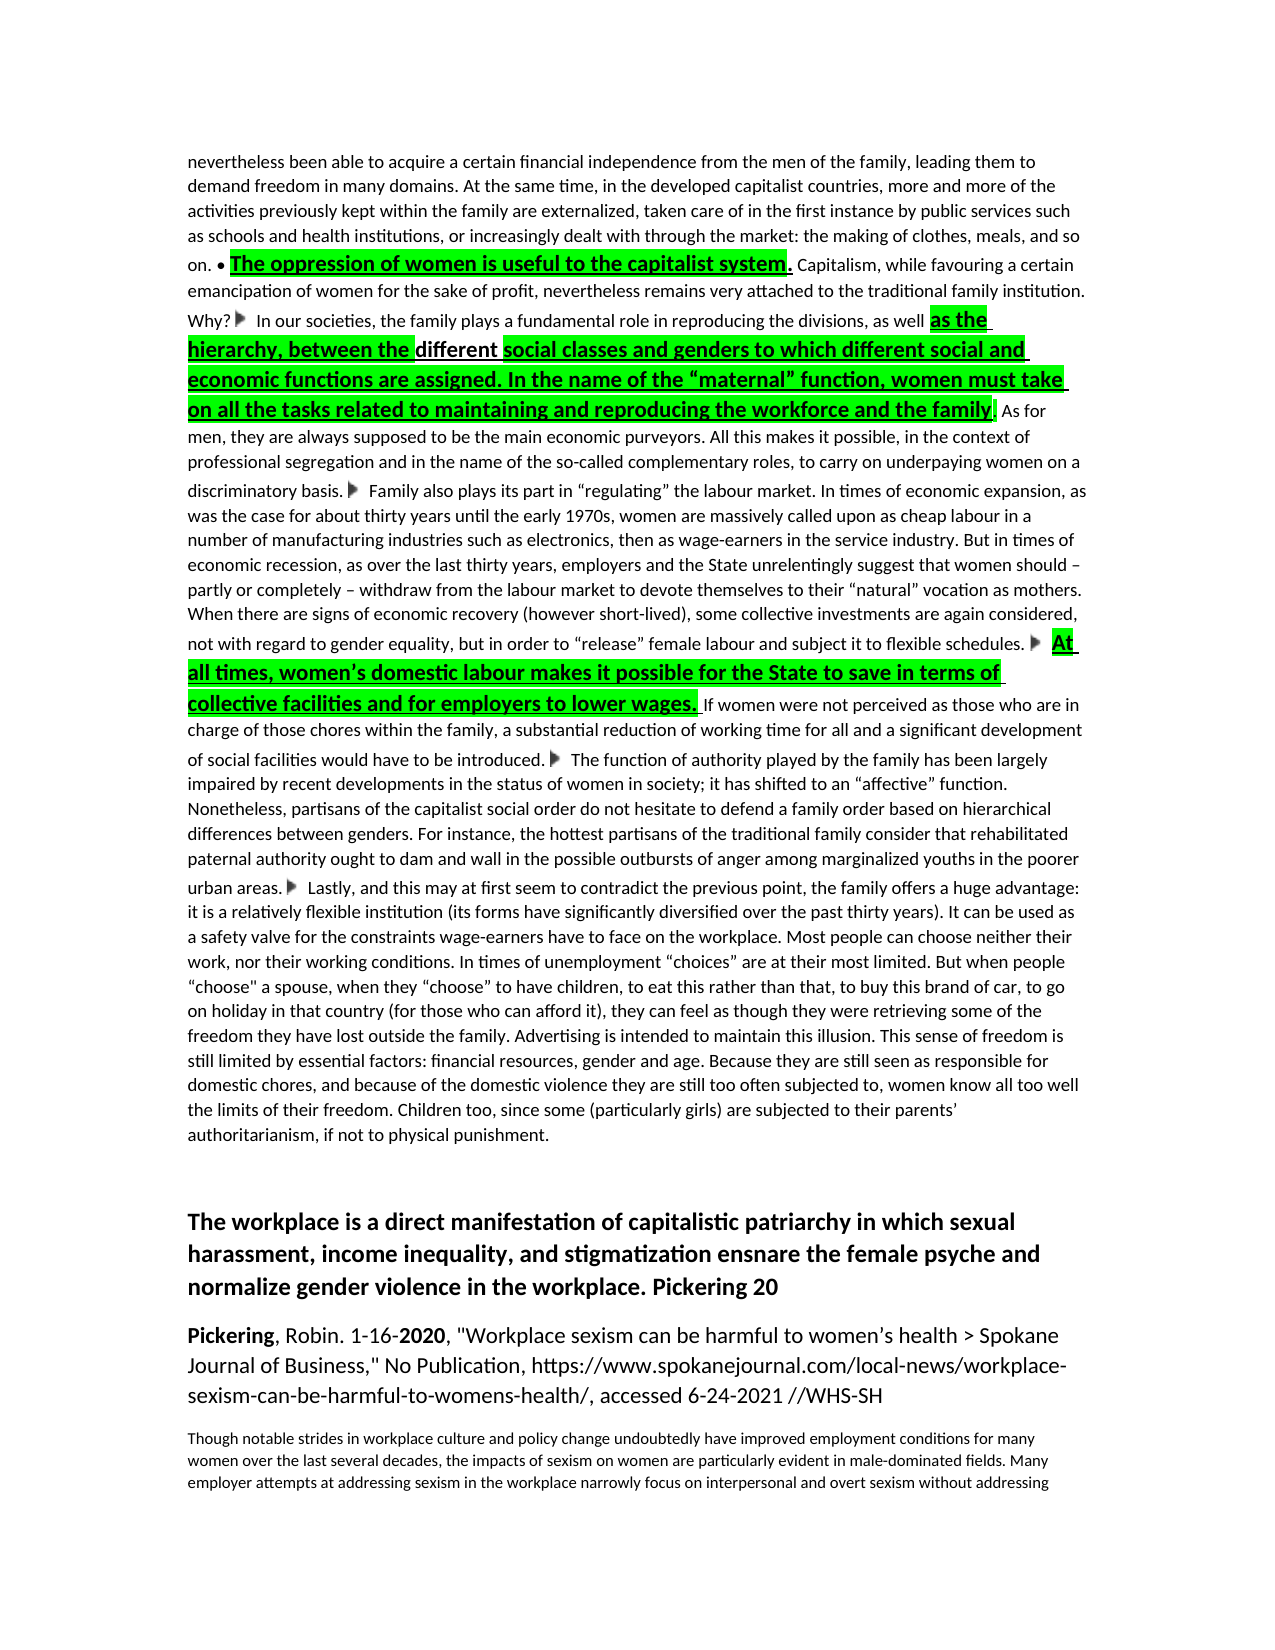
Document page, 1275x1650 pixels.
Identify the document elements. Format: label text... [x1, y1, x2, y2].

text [187, 150, 1087, 1146]
picture [348, 474, 365, 498]
picture [1030, 627, 1048, 651]
picture [235, 304, 253, 327]
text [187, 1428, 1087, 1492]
picture [550, 743, 567, 767]
text Pickering, Robin. 1-16-2020, "Workplace sexism can be harmful to women’s health > Spokane Journal of Business," No Publication, https://www.spokanejournal.com/local-news/workplace-sexism-can-be-harmful-to-womens-health/, accessed 6-24-2021 //WHS-SH [187, 1321, 1087, 1409]
text The workplace is a direct manifestation of capitalistic patriarchy in which sexual harassment, income inequality, and stigmatization ensnare the female psyche and normalize gender violence in the workplace. Pickering 20 [187, 1206, 1087, 1302]
picture [286, 871, 304, 895]
